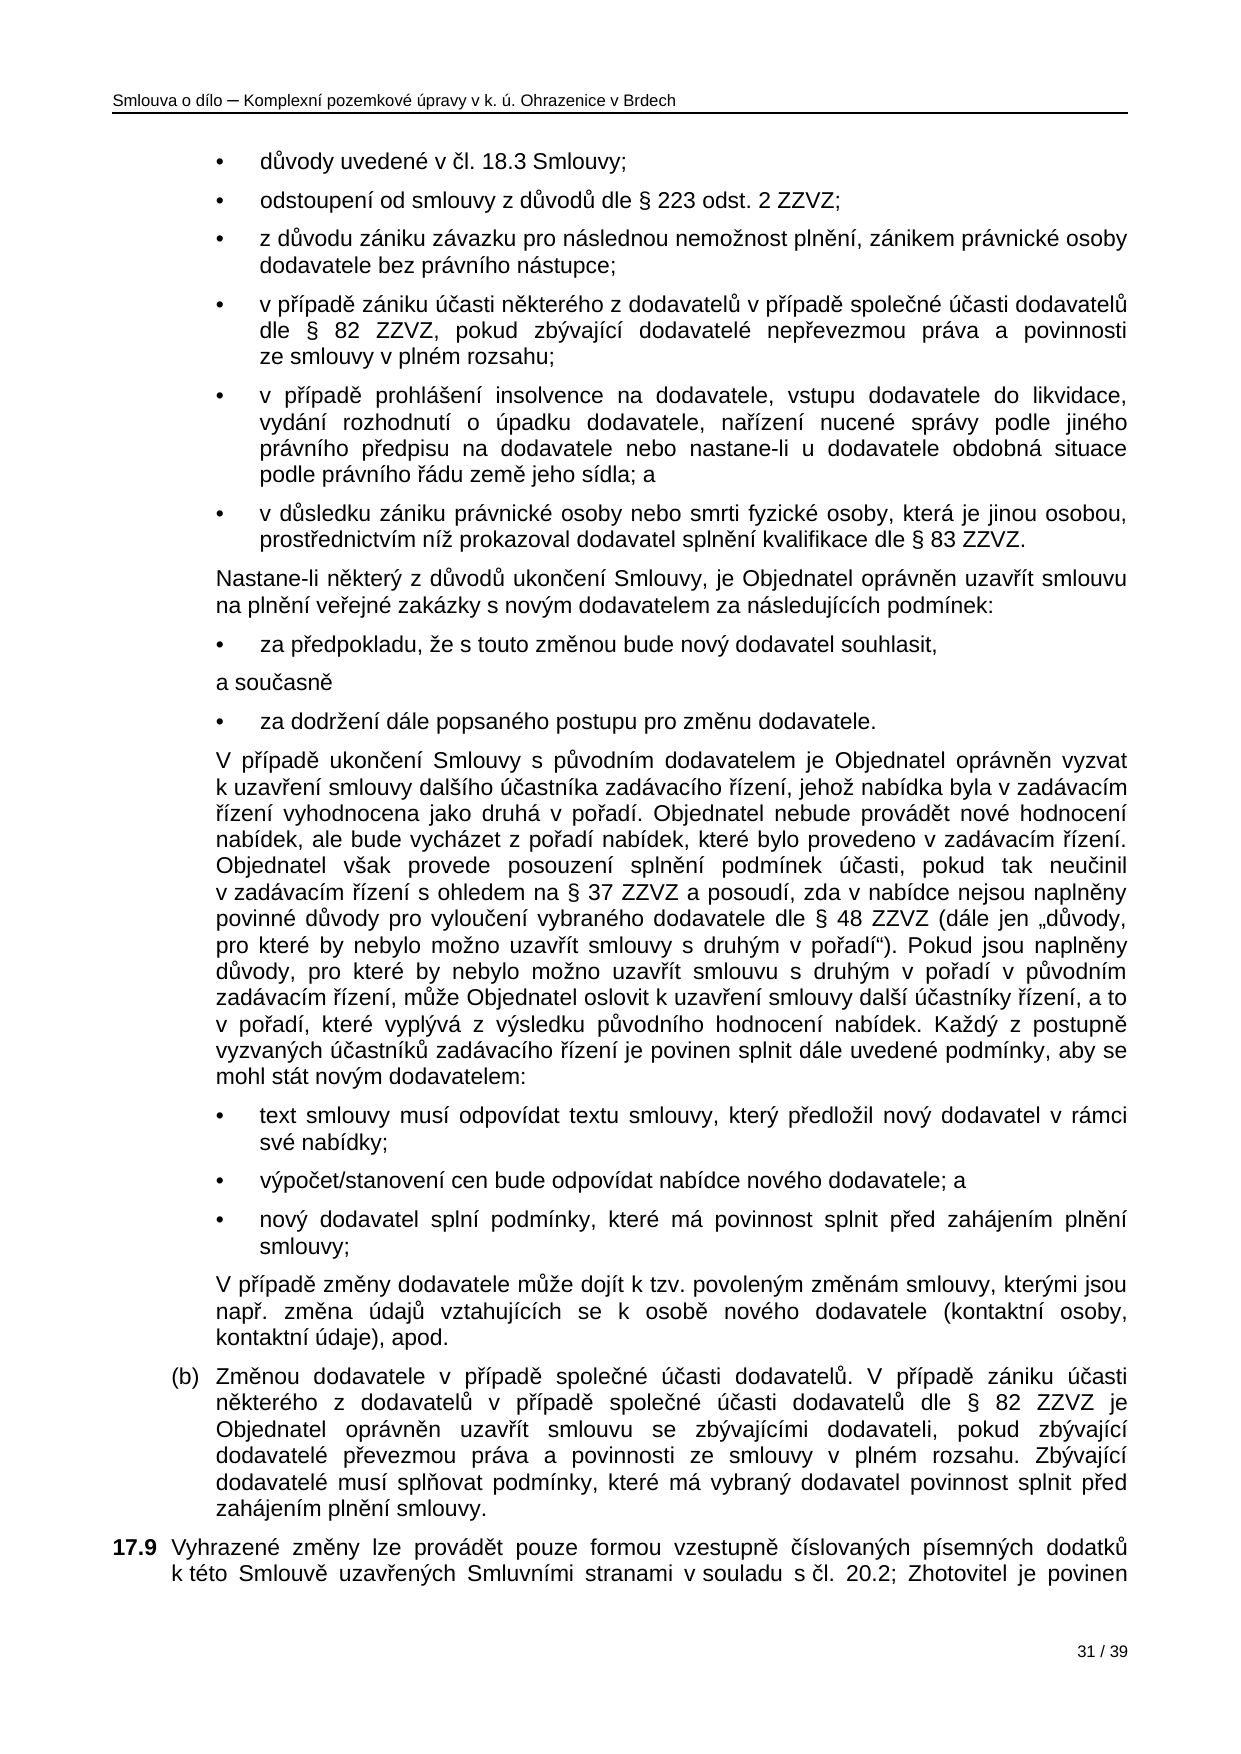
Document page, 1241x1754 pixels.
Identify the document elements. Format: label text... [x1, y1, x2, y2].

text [112, 1534, 1128, 1586]
text • důvody uvedené v čl. 18.3 Smlouvy; [216, 148, 1128, 174]
text • v důsledku zániku právnické osoby nebo smrti fyzické osoby, která je jinou osobou, prostřednictvím níž prokazoval dodavatel splnění kvalifikace dle § 83 ZZVZ. [216, 500, 1128, 553]
text • z důvodu zániku závazku pro následnou nemožnost plnění, zánikem právnické osoby dodavatele bez právního nástupce; [216, 225, 1128, 278]
list Změnou dodavatele v případě společné účasti dodavatelů. V případě zániku účasti některého z dodavatelů v případě společné účasti dodavatelů dle § 82 ZZVZ je Objednatel oprávněn uzavřít smlouvu se zbývajícími dodavateli, pokud zbývající dodavatelé převezmou práva a povinnosti ze smlouvy v plném rozsahu. Zbývající dodavatelé musí splňovat podmínky, které má vybraný dodavatel povinnost splnit před zahájením plnění smlouvy. [171, 1363, 1128, 1521]
text • v případě zániku účasti některého z dodavatelů v případě společné účasti dodavatelů dle § 82 ZZVZ, pokud zbývající dodavatelé nepřevezmou práva a povinnosti ze smlouvy v plném rozsahu; [216, 291, 1128, 370]
text a současně [186, 669, 1128, 696]
text • text smlouvy musí odpovídat textu smlouvy, který předložil nový dodavatel v rámci své nabídky; [216, 1102, 1128, 1155]
text • odstoupení od smlouvy z důvodů dle § 223 odst. 2 ZZVZ; [216, 187, 1128, 213]
text Nastane-li některý z důvodů ukončení Smlouvy, je Objednatel oprávněn uzavřít smlouvu na plnění veřejné zakázky s novým dodavatelem za následujících podmínek: [216, 565, 1128, 618]
text • za dodržení dále popsaného postupu pro změnu dodavatele. [216, 708, 1128, 734]
text • výpočet/stanovení cen bude odpovídat nabídce nového dodavatele; a [216, 1167, 1128, 1194]
text V případě ukončení Smlouvy s původním dodavatelem je Objednatel oprávněn vyzvat k uzavření smlouvy dalšího účastníka zadávacího řízení, jehož nabídka byla v zadávacím řízení vyhodnocena jako druhá v pořadí. Objednatel nebude provádět nové hodnocení nabídek, ale bude vycházet z pořadí nabídek, které bylo provedeno v zadávacím řízení. Objednatel však provede posouzení splnění podmínek účasti, pokud tak neučinil v zadávacím řízení s ohledem na § 37 ZZVZ a posoudí, zda v nabídce nejsou naplněny povinné důvody pro vyloučení vybraného dodavatele dle § 48 ZZVZ (dále jen „důvody, pro které by nebylo možno uzavřít smlouvy s druhým v pořadí“). Pokud jsou naplněny důvody, pro které by nebylo možno uzavřít smlouvu s druhým v pořadí v původním zadávacím řízení, může Objednatel oslovit k uzavření smlouvy další účastníky řízení, a to v pořadí, které vyplývá z výsledku původního hodnocení nabídek. Každý z postupně vyzvaných účastníků zadávacího řízení je povinen splnit dále uvedené podmínky, aby se mohl stát novým dodavatelem: [216, 747, 1128, 1090]
text • nový dodavatel splní podmínky, které má povinnost splnit před zahájením plnění smlouvy; [216, 1206, 1128, 1259]
text • za předpokladu, že s touto změnou bude nový dodavatel souhlasit, [216, 631, 1128, 657]
text • v případě prohlášení insolvence na dodavatele, vstupu dodavatele do likvidace, vydání rozhodnutí o úpadku dodavatele, nařízení nucené správy podle jiného právního předpisu na dodavatele nebo nastane-li u dodavatele obdobná situace podle právního řádu země jeho sídla; a [216, 382, 1128, 488]
text V případě změny dodavatele může dojít k tzv. povoleným změnám smlouvy, kterými jsou např. změna údajů vztahujících se k osobě nového dodavatele (kontaktní osoby, kontaktní údaje), apod. [216, 1271, 1128, 1351]
